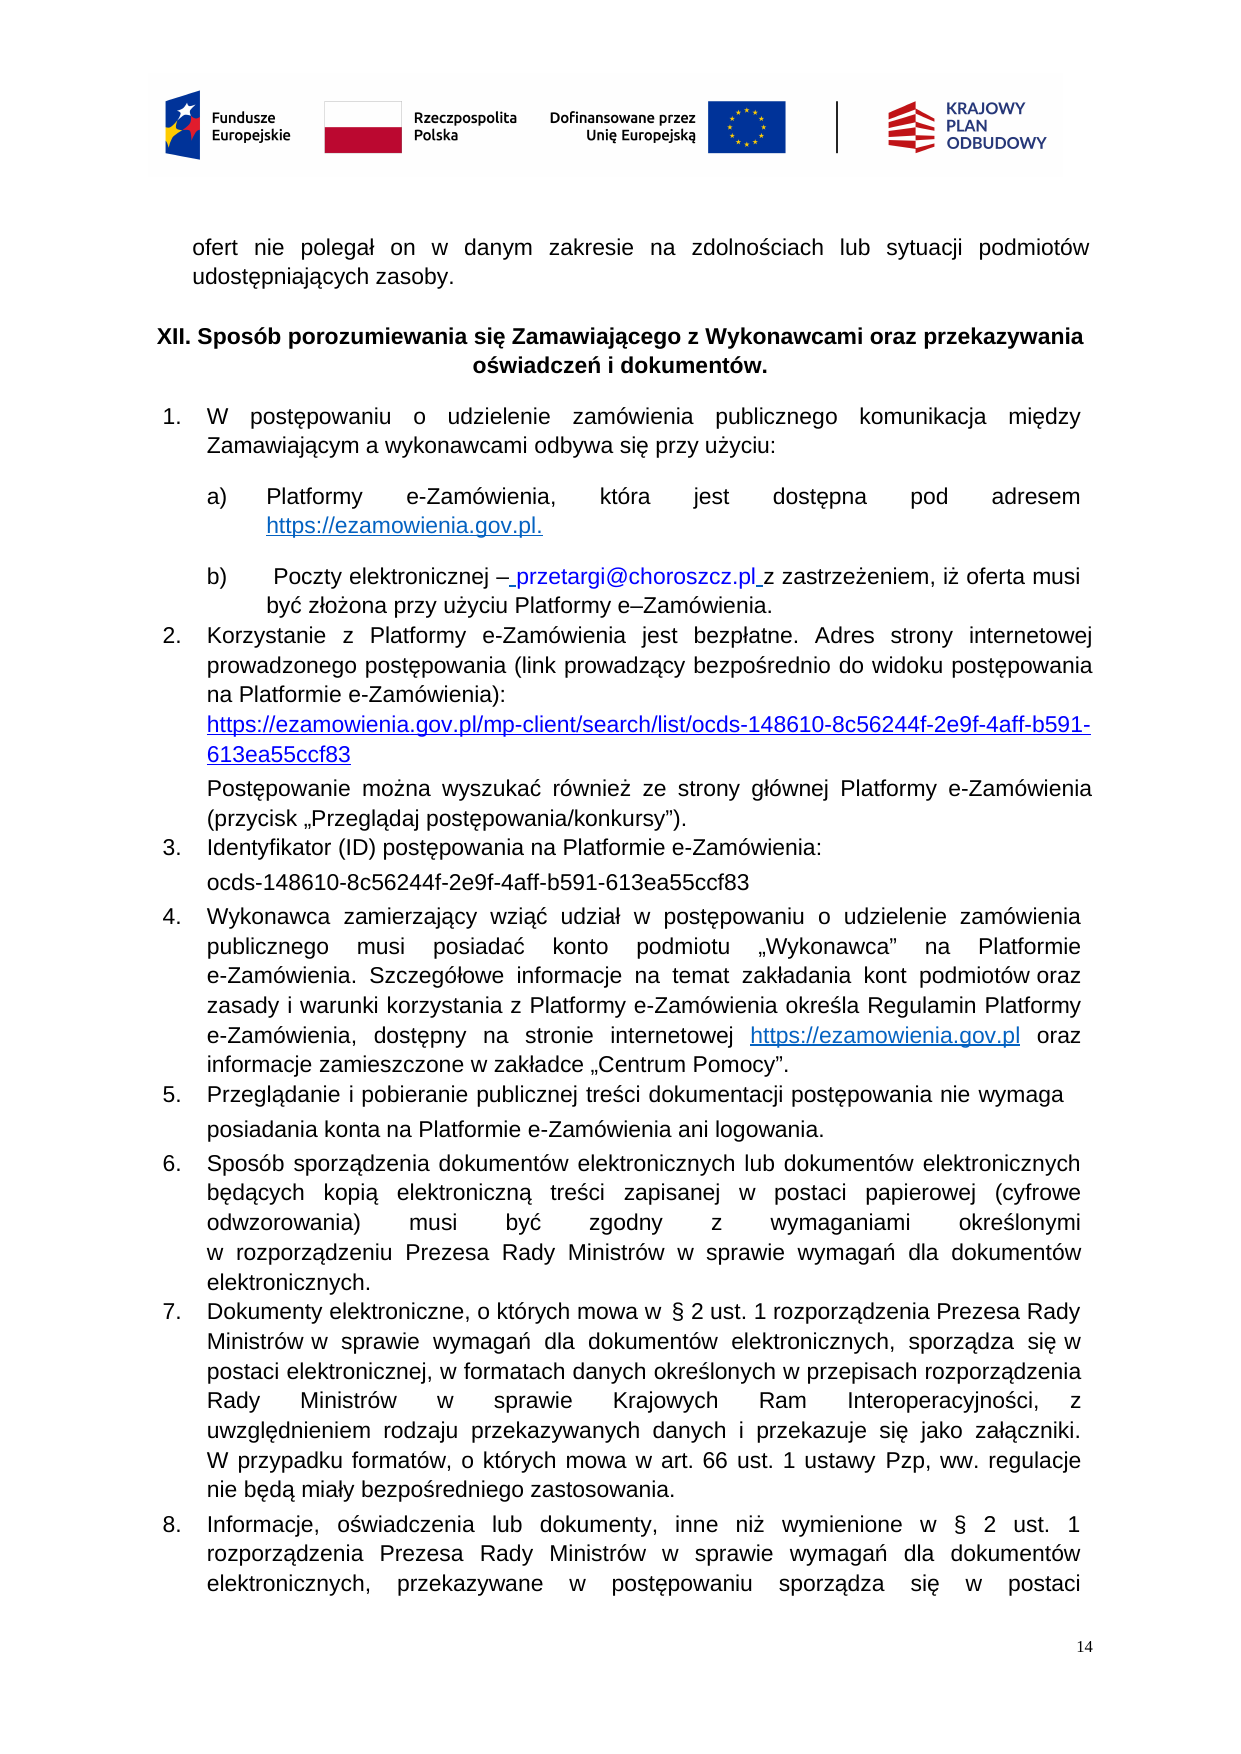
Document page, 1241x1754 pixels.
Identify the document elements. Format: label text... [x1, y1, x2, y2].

list Przeglądanie i pobieranie publicznej treści dokumentacji postępowania nie wymaga [162, 1081, 1093, 1107]
list Dokumenty elektroniczne, o których mowa w § 2 ust. 1 rozporządzenia Prezesa Rady Ministrów w sprawie wymagań dla dokumentów elektronicznych, sporządza się w postaci elektronicznej, w formatach danych określonych w przepisach rozporządzenia Rady Ministrów w sprawie Krajowych Ram Interoperacyjności, z uwzględnieniem rodzaju przekazywanych danych i przekazuje się jako załączniki. W przypadku formatów, o których mowa w art. 66 ust. 1 ustawy Pzp, ww. regulacje nie będą miały bezpośredniego zastosowania. [162, 1298, 1081, 1503]
list Sposób sporządzenia dokumentów elektronicznych lub dokumentów elektronicznych będących kopią elektroniczną treści zapisanej w postaci papierowej (cyfrowe odwzorowania) musi być zgodny z wymaganiami określonymi w rozporządzeniu Prezesa Rady Ministrów w sprawie wymagań dla dokumentów elektronicznych. [162, 1150, 1081, 1295]
list https://ezamowienia.gov.pl/mp-client/search/list/ocds-148610-8c56244f-2e9f-4aff-b591-613ea55ccf83 [207, 711, 1093, 767]
text posiadania konta na Platformie e-Zamówienia ani logowania. [162, 1116, 1093, 1142]
list Poczty elektronicznej – przetargi@choroszcz.pl z zastrzeżeniem, iż oferta musi być złożona przy użyciu Platformy e–Zamówienia. [207, 563, 1081, 619]
list W postępowaniu o udzielenie zamówienia publicznego komunikacja między Zamawiającym a wykonawcami odbywa się przy użyciu: [162, 403, 1081, 459]
text ocds-148610-8c56244f-2e9f-4aff-b591-613ea55ccf83 [207, 868, 1093, 895]
list Platformy e-Zamówienia, która jest dostępna pod adresem https://ezamowienia.gov.pl. [207, 483, 1081, 539]
list Korzystanie z Platformy e-Zamówienia jest bezpłatne. Adres strony internetowej prowadzonego postępowania (link prowadzący bezpośrednio do widoku postępowania na Platformie e-Zamówienia): [162, 622, 1093, 708]
list Identyfikator (ID) postępowania na Platformie e-Zamówienia: [162, 834, 1093, 861]
text Postępowanie można wyszukać również ze strony głównej Platformy e-Zamówienia (przycisk „Przeglądaj postępowania/konkursy”). [162, 775, 1093, 831]
text XII. Sposób porozumiewania się Zamawiającego z Wykonawcami oraz przekazywania oświadczeń i dokumentów. [148, 323, 1093, 379]
list Wykonawca zamierzający wziąć udział w postępowaniu o udzielenie zamówienia publicznego musi posiadać konto podmiotu „Wykonawca” na Platformie e-Zamówienia. Szczegółowe informacje na temat zakładania kont podmiotów oraz zasady i warunki korzystania z Platformy e-Zamówienia określa Regulamin Platformy e-Zamówienia, dostępny na stronie internetowej https://ezamowienia.gov.pl oraz informacje zamieszczone w zakładce „Centrum Pomocy”. [162, 903, 1081, 1078]
picture [147, 73, 1063, 177]
